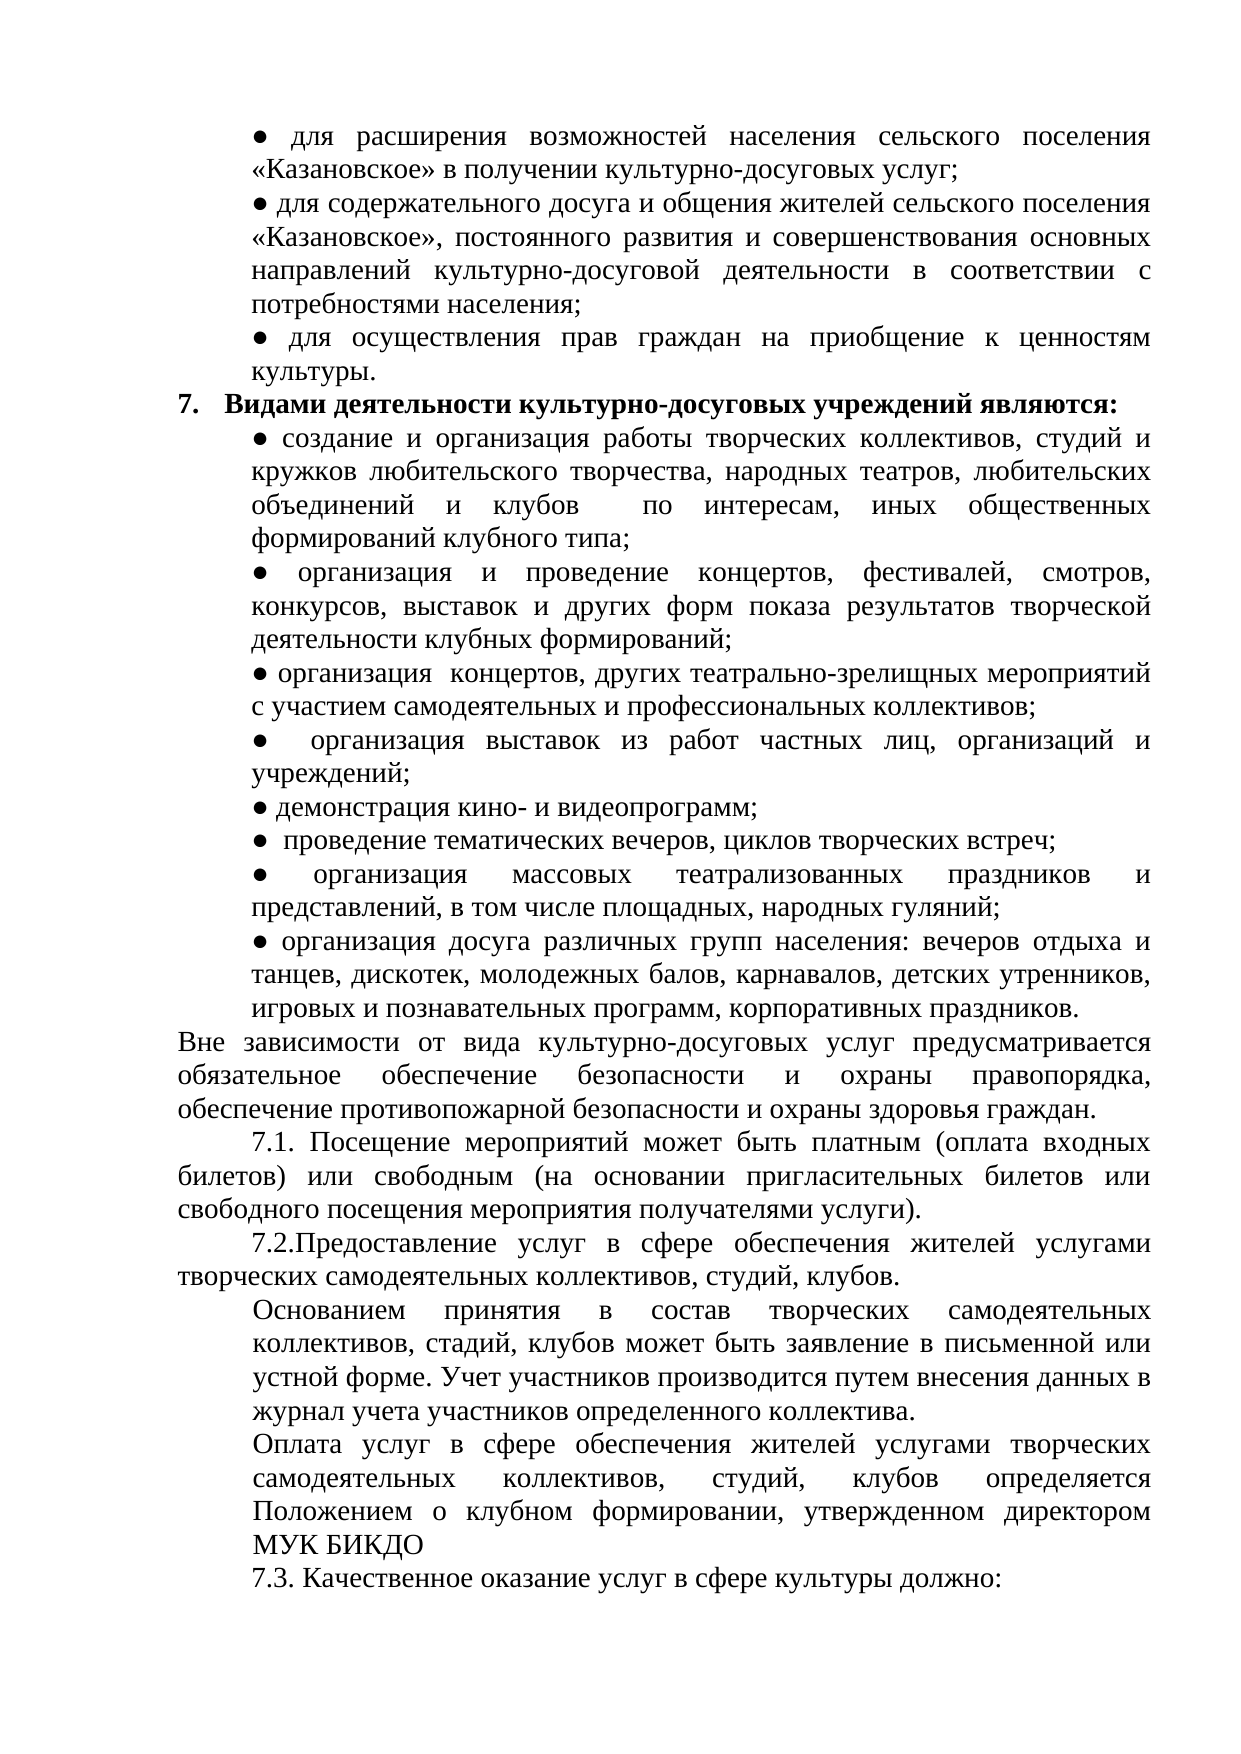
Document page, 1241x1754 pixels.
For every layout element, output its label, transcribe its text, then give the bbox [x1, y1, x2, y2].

text ● организация концертов, других театрально-зрелищных мероприятий с участием самодеятельных и профессиональных коллективов; [251, 655, 1152, 722]
list Основанием принятия в состав творческих самодеятельных коллективов, стадий, клубов может быть заявление в письменной или устной форме. Учет участников производится путем внесения данных в журнал учета участников определенного коллектива. [252, 1292, 1152, 1426]
text ● для осуществления прав граждан на приобщение к ценностям культуры. [251, 319, 1152, 386]
text ● организация выставок из работ частных лиц, организаций и учреждений; [251, 722, 1152, 789]
list 7.3. Качественное оказание услуг в сфере культуры должно: [177, 1560, 1152, 1594]
text ● организация и проведение концертов, фестивалей, смотров, конкурсов, выставок и других форм показа результатов творческой деятельности клубных формирований; [251, 554, 1152, 655]
text Вне зависимости от вида культурно-досуговых услуг предусматривается обязательное обеспечение безопасности и охраны правопорядка, обеспечение противопожарной безопасности и охраны здоровья граждан. [177, 1024, 1152, 1124]
list Видами деятельности культурно-досуговых учреждений являются: [177, 386, 1152, 420]
text ● для содержательного досуга и общения жителей сельского поселения «Казановское», постоянного развития и совершенствования основных направлений культурно-досуговой деятельности в соответствии с потребностями населения; [251, 185, 1152, 319]
text ● проведение тематических вечеров, циклов творческих встреч; [251, 822, 1152, 856]
text ● организация досуга различных групп населения: вечеров отдыха и танцев, дискотек, молодежных балов, карнавалов, детских утренников, игровых и познавательных программ, корпоративных праздников. [251, 923, 1152, 1024]
text ● для расширения возможностей населения сельского поселения «Казановское» в получении культурно-досуговых услуг; [251, 118, 1152, 185]
text ● создание и организация работы творческих коллективов, студий и кружков любительского творчества, народных театров, любительских объединений и клубов по интересам, иных общественных формирований клубного типа; [251, 420, 1152, 554]
list 7.1. Посещение мероприятий может быть платным (оплата входных билетов) или свободным (на основании пригласительных билетов или свободного посещения мероприятия получателями услуги). [177, 1124, 1152, 1225]
list Оплата услуг в сфере обеспечения жителей услугами творческих самодеятельных коллективов, студий, клубов определяется Положением о клубном формировании, утвержденном директором МУК БИКДО [252, 1426, 1152, 1560]
text ● демонстрация кино- и видеопрограмм; [251, 789, 1152, 822]
list 7.2.Предоставление услуг в сфере обеспечения жителей услугами творческих самодеятельных коллективов, студий, клубов. [177, 1225, 1152, 1292]
text ● организация массовых театрализованных праздников и представлений, в том числе площадных, народных гуляний; [251, 856, 1152, 923]
